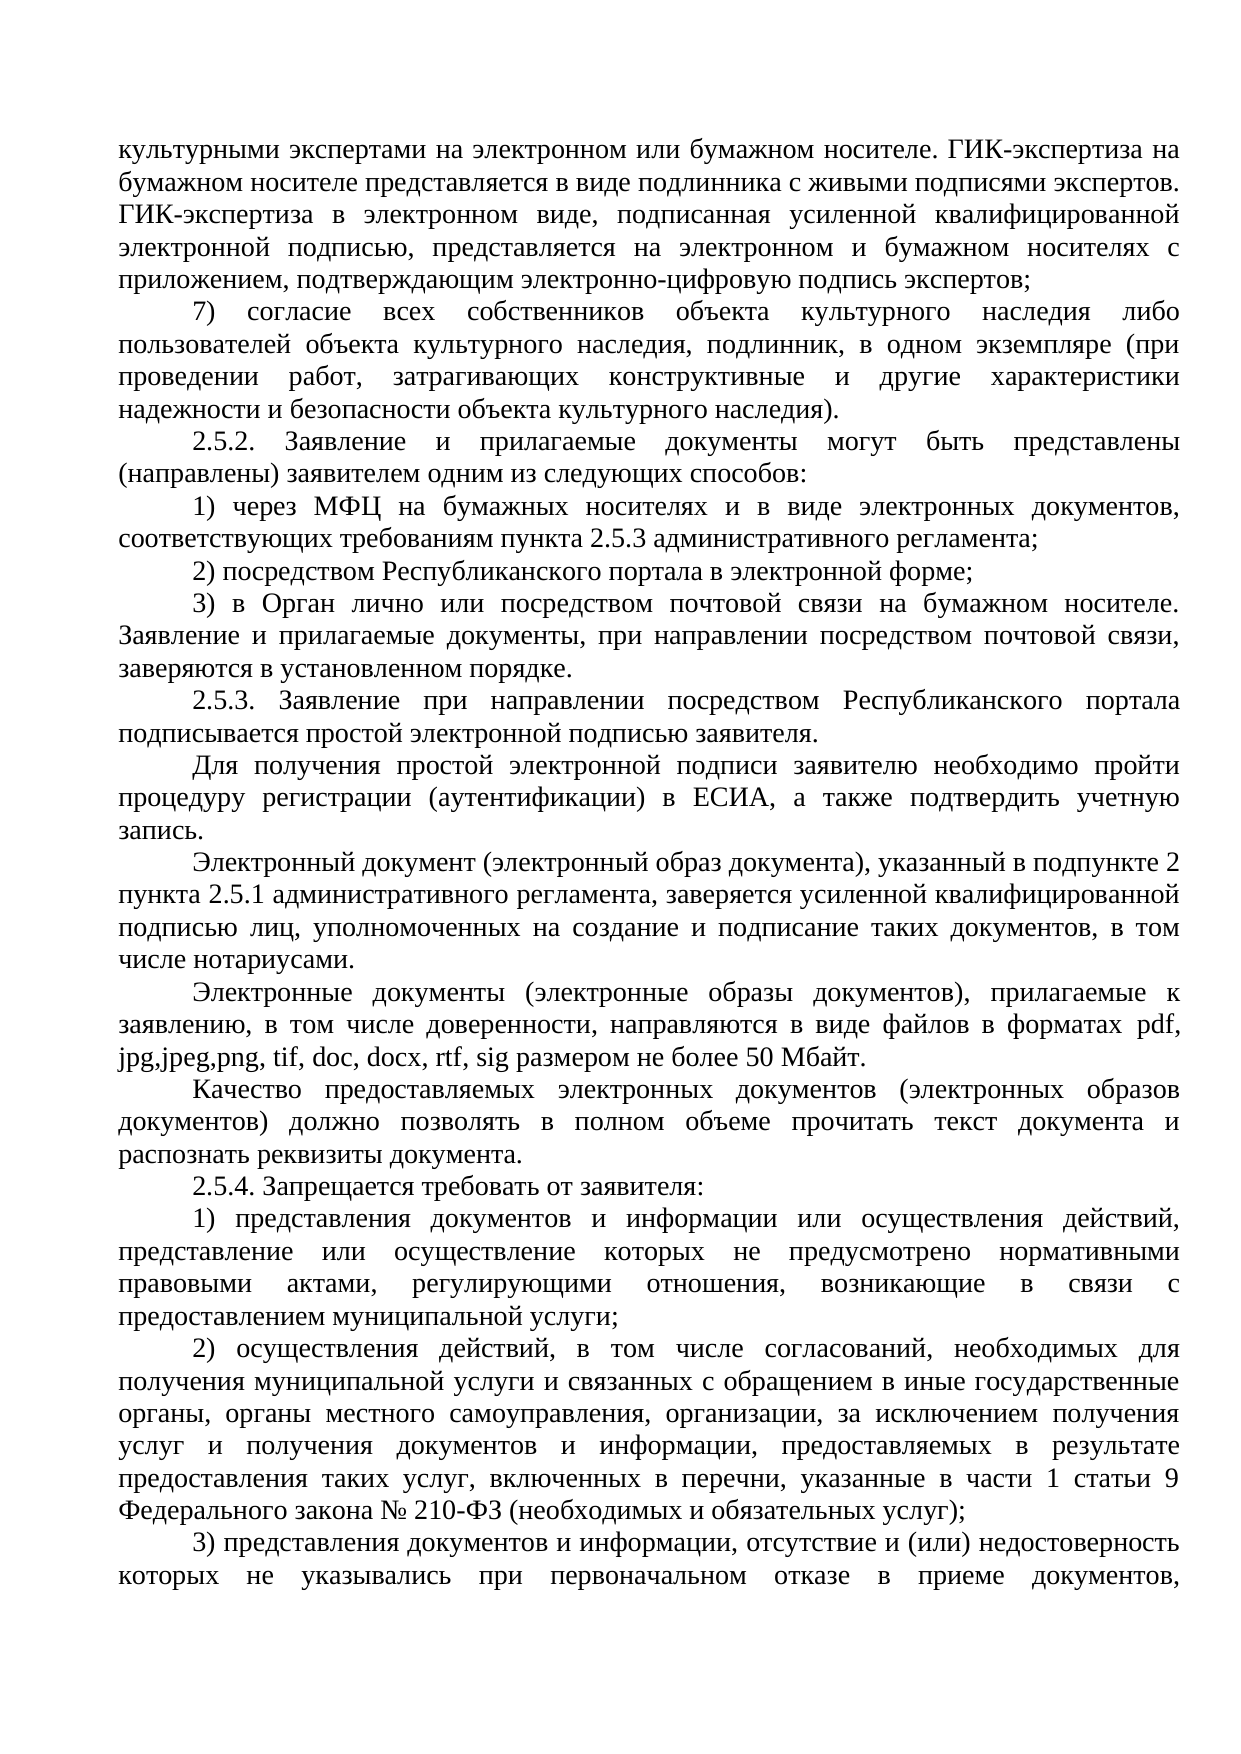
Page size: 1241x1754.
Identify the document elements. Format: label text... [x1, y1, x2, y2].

text Электронные документы (электронные образы документов), прилагаемые к заявлению, в том числе доверенности, направляются в виде файлов в форматах pdf, jpg,jpeg,png, tif, doc, docx, rtf, sig размером не более 50 Мбайт. [118, 975, 1181, 1072]
text 1) через МФЦ на бумажных носителях и в виде электронных документов, соответствующих требованиям пункта 2.5.3 административного регламента; [118, 489, 1181, 554]
text 2.5.3. Заявление при направлении посредством Республиканского портала подписывается простой электронной подписью заявителя. [118, 683, 1181, 748]
text Электронный документ (электронный образ документа), указанный в подпункте 2 пункта 2.5.1 административного регламента, заверяется усиленной квалифицированной подписью лиц, уполномоченных на создание и подписание таких документов, в том числе нотариусами. [118, 845, 1181, 975]
text 2.5.2. Заявление и прилагаемые документы могут быть представлены (направлены) заявителем одним из следующих способов: [118, 424, 1181, 489]
text 2) осуществления действий, в том числе согласований, необходимых для получения муниципальной услуги и связанных с обращением в иные государственные органы, органы местного самоуправления, организации, за исключением получения услуг и получения документов и информации, предоставляемых в результате предоставления таких услуг, включенных в перечни, указанные в части 1 статьи 9 Федерального закона № 210-ФЗ (необходимых и обязательных услуг); [118, 1331, 1181, 1526]
text Для получения простой электронной подписи заявителю необходимо пройти процедуру регистрации (аутентификации) в ЕСИА, а также подтвердить учетную запись. [118, 748, 1181, 845]
text 2.5.4. Запрещается требовать от заявителя: [118, 1169, 1181, 1202]
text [118, 132, 1181, 294]
text 3) в Орган лично или посредством почтовой связи на бумажном носителе. Заявление и прилагаемые документы, при направлении посредством почтовой связи, заверяются в установленном порядке. [118, 586, 1181, 683]
text 1) представления документов и информации или осуществления действий, представление или осуществление которых не предусмотрено нормативными правовыми актами, регулирующими отношения, возникающие в связи с предоставлением муниципальной услуги; [118, 1202, 1181, 1331]
text 7) согласие всех собственников объекта культурного наследия либо пользователей объекта культурного наследия, подлинник, в одном экземпляре (при проведении работ, затрагивающих конструктивные и другие характеристики надежности и безопасности объекта культурного наследия). [118, 294, 1181, 424]
text Качество предоставляемых электронных документов (электронных образов документов) должно позволять в полном объеме прочитать текст документа и распознать реквизиты документа. [118, 1072, 1181, 1169]
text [118, 1526, 1181, 1590]
text 2) посредством Республиканского портала в электронной форме; [118, 554, 1181, 586]
